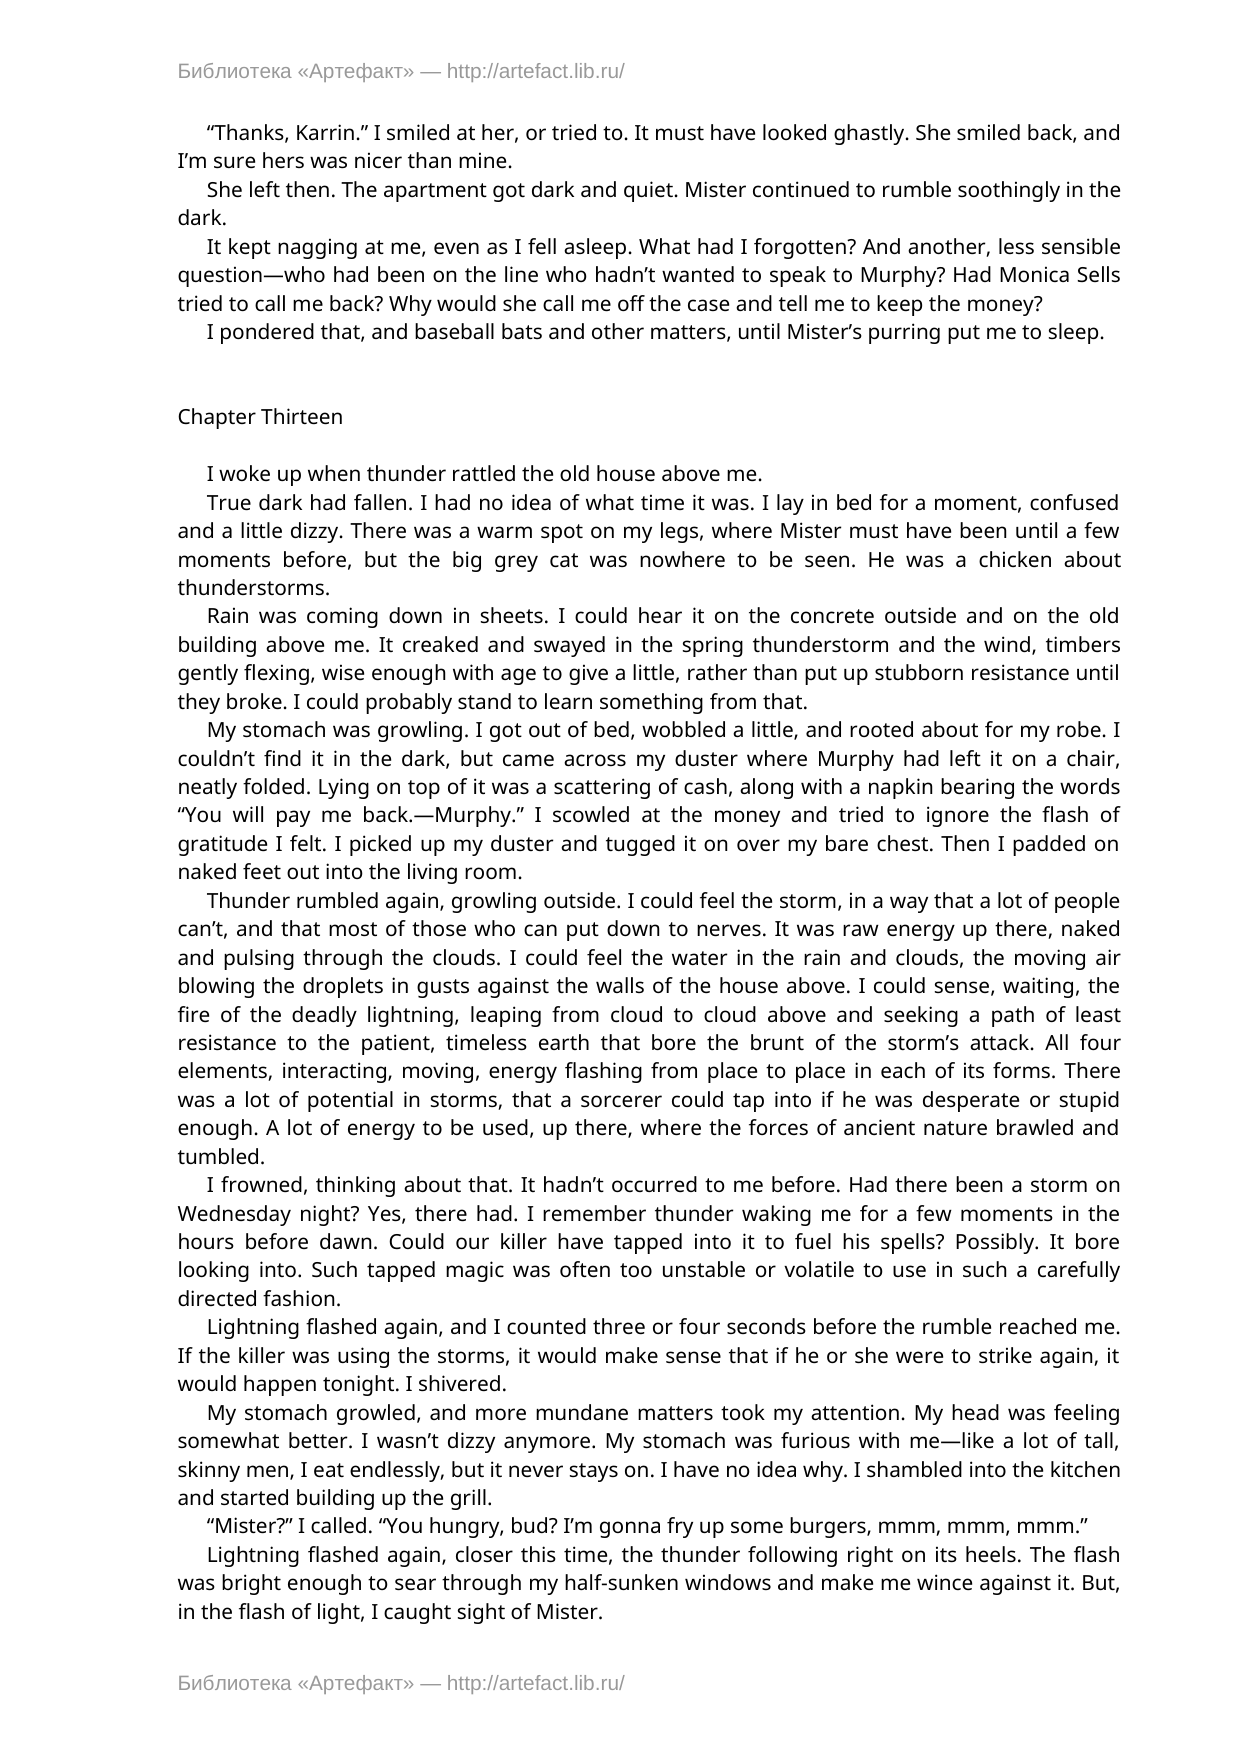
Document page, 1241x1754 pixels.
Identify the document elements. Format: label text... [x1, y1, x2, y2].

text My stomach was growling. I got out of bed, wobbled a little, and rooted about for my robe. I couldn’t find it in the dark, but came across my duster where Murphy had left it on a chair, neatly folded. Lying on top of it was a scattering of cash, along with a napkin bearing the words “You will pay me back.—Murphy.” I scowled at the money and tried to ignore the flash of gratitude I felt. I picked up my duster and tugged it on over my bare chest. Then I padded on naked feet out into the living room. [177, 715, 1122, 886]
text I pondered that, and baseball bats and other matters, until Mister’s purring put me to sleep. [177, 317, 1122, 346]
text Lightning flashed again, and I counted three or four seconds before the rumble reached me. If the killer was using the storms, it would make sense that if he or she were to strike again, it would happen tonight. I shivered. [177, 1312, 1122, 1398]
text True dark had fallen. I had no idea of what time it was. I lay in bed for a moment, confused and a little dizzy. There was a warm spot on my legs, where Mister must have been until a few moments before, but the big grey cat was nowhere to be seen. He was a chicken about thunderstorms. [177, 488, 1122, 602]
text I woke up when thunder rattled the old house above me. [177, 459, 1122, 488]
text I frowned, thinking about that. It hadn’t occurred to me before. Had there been a storm on Wednesday night? Yes, there had. I remember thunder waking me for a few moments in the hours before dawn. Could our killer have tapped into it to fuel his spells? Possibly. It bore looking into. Such tapped magic was often too unstable or volatile to use in such a carefully directed fashion. [177, 1170, 1122, 1312]
text She left then. The apartment got dark and quiet. Mister continued to rumble soothingly in the dark. [177, 175, 1122, 232]
subtitle Chapter Thirteen [177, 402, 1122, 431]
text My stomach growled, and more mundane matters took my attention. My head was feeling somewhat better. I wasn’t dizzy anymore. My stomach was furious with me—like a lot of tall, skinny men, I eat endlessly, but it never stays on. I have no idea why. I shambled into the kitchen and started building up the grill. [177, 1398, 1122, 1512]
text “Thanks, Karrin.” I smiled at her, or tried to. It must have looked ghastly. She smiled back, and I’m sure hers was nicer than mine. [177, 118, 1122, 175]
text Lightning flashed again, closer this time, the thunder following right on its heels. The flash was bright enough to sear through my half-sunken windows and make me wince against it. But, in the flash of light, I caught sight of Mister. [177, 1540, 1122, 1625]
text Thunder rumbled again, growling outside. I could feel the storm, in a way that a lot of people can’t, and that most of those who can put down to nerves. It was raw energy up there, naked and pulsing through the clouds. I could feel the water in the rain and clouds, the moving air blowing the droplets in gusts against the walls of the house above. I could sense, waiting, the fire of the deadly lightning, leaping from cloud to cloud above and seeking a path of least resistance to the patient, timeless earth that bore the brunt of the storm’s attack. All four elements, interacting, moving, energy flashing from place to place in each of its forms. There was a lot of potential in storms, that a sorcerer could tap into if he was desperate or stupid enough. A lot of energy to be used, up there, where the forces of ancient nature brawled and tumbled. [177, 886, 1122, 1170]
text It kept nagging at me, even as I fell asleep. What had I forgotten? And another, less sensible question—who had been on the line who hadn’t wanted to speak to Murphy? Had Monica Sells tried to call me back? Why would she call me off the case and tell me to keep the money? [177, 232, 1122, 317]
text “Mister?” I called. “You hungry, bud? I’m gonna fry up some burgers, mmm, mmm, mmm.” [177, 1512, 1122, 1540]
text Rain was coming down in sheets. I could hear it on the concrete outside and on the old building above me. It creaked and swayed in the spring thunderstorm and the wind, timbers gently flexing, wise enough with age to give a little, rather than put up stubborn resistance until they broke. I could probably stand to learn something from that. [177, 602, 1122, 715]
